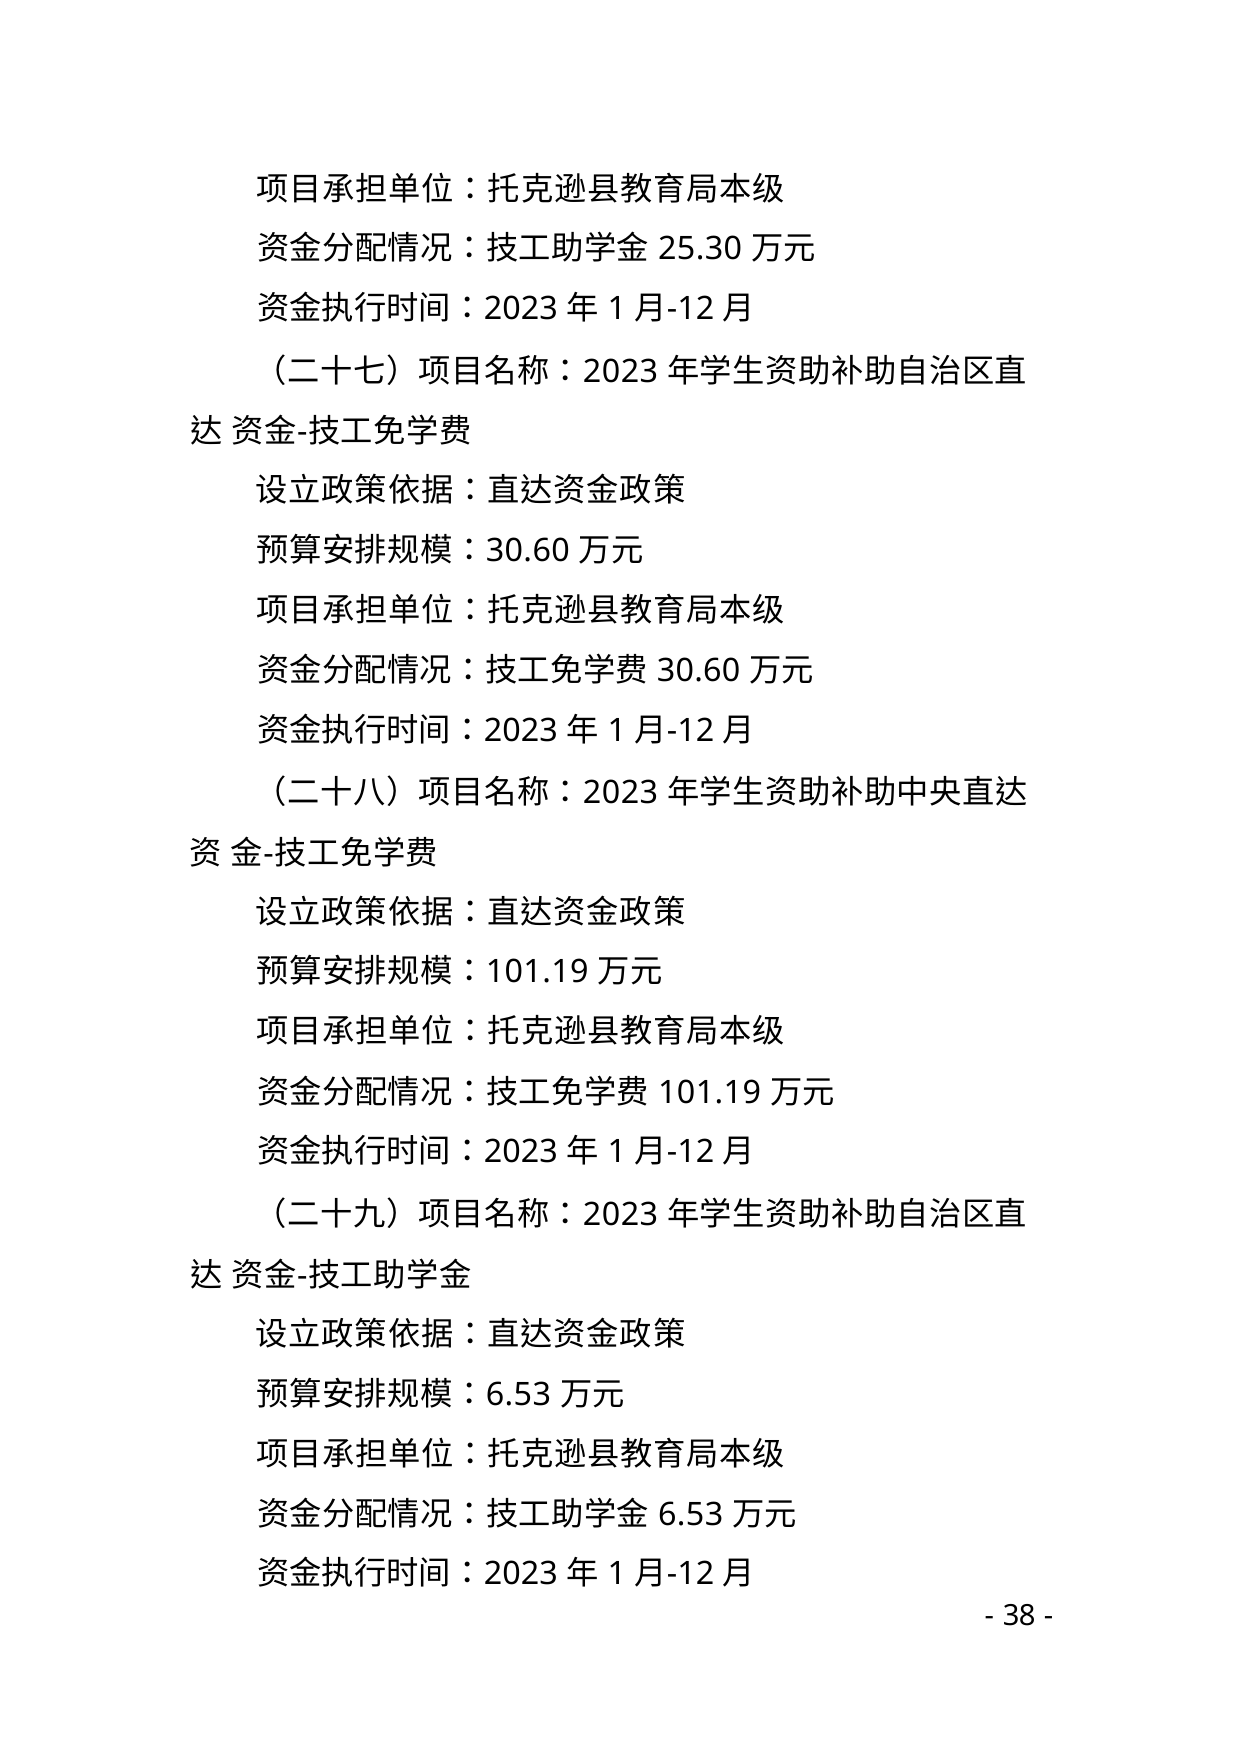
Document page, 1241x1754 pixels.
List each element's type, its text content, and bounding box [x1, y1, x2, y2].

text 预算安排规模：30.60 万元 [257, 529, 1054, 569]
text 项目承担单位：托克逊县教育局本级 [256, 168, 1054, 208]
text 预算安排规模：6.53 万元 [257, 1373, 1054, 1413]
text 资金分配情况：技工免学费 30.60 万元 [257, 649, 1054, 689]
text （二十八）项目名称：2023 年学生资助补助中央直达资 金-技工免学费 [189, 769, 1053, 874]
text 设立政策依据：直达资金政策 [255, 469, 1054, 509]
text 资金执行时间：2023 年 1 月-12 月 [257, 287, 1054, 327]
text 项目承担单位：托克逊县教育局本级 [256, 589, 1054, 629]
text 资金执行时间：2023 年 1 月-12 月 [257, 709, 1054, 749]
text （二十九）项目名称：2023 年学生资助补助自治区直达 资金-技工助学金 [190, 1191, 1053, 1296]
text 资金执行时间：2023 年 1 月-12 月 [257, 1553, 1054, 1593]
text 预算安排规模：101.19 万元 [257, 951, 1054, 991]
text 设立政策依据：直达资金政策 [255, 1313, 1054, 1353]
text 资金分配情况：技工助学金 25.30 万元 [257, 228, 1054, 268]
text 资金分配情况：技工免学费 101.19 万元 [257, 1071, 1054, 1111]
text 资金分配情况：技工助学金 6.53 万元 [257, 1493, 1054, 1533]
text 项目承担单位：托克逊县教育局本级 [256, 1433, 1054, 1473]
text 项目承担单位：托克逊县教育局本级 [256, 1011, 1054, 1051]
text 资金执行时间：2023 年 1 月-12 月 [257, 1131, 1054, 1171]
text （二十七）项目名称：2023 年学生资助补助自治区直达 资金-技工免学费 [190, 348, 1053, 452]
text 设立政策依据：直达资金政策 [255, 891, 1054, 931]
